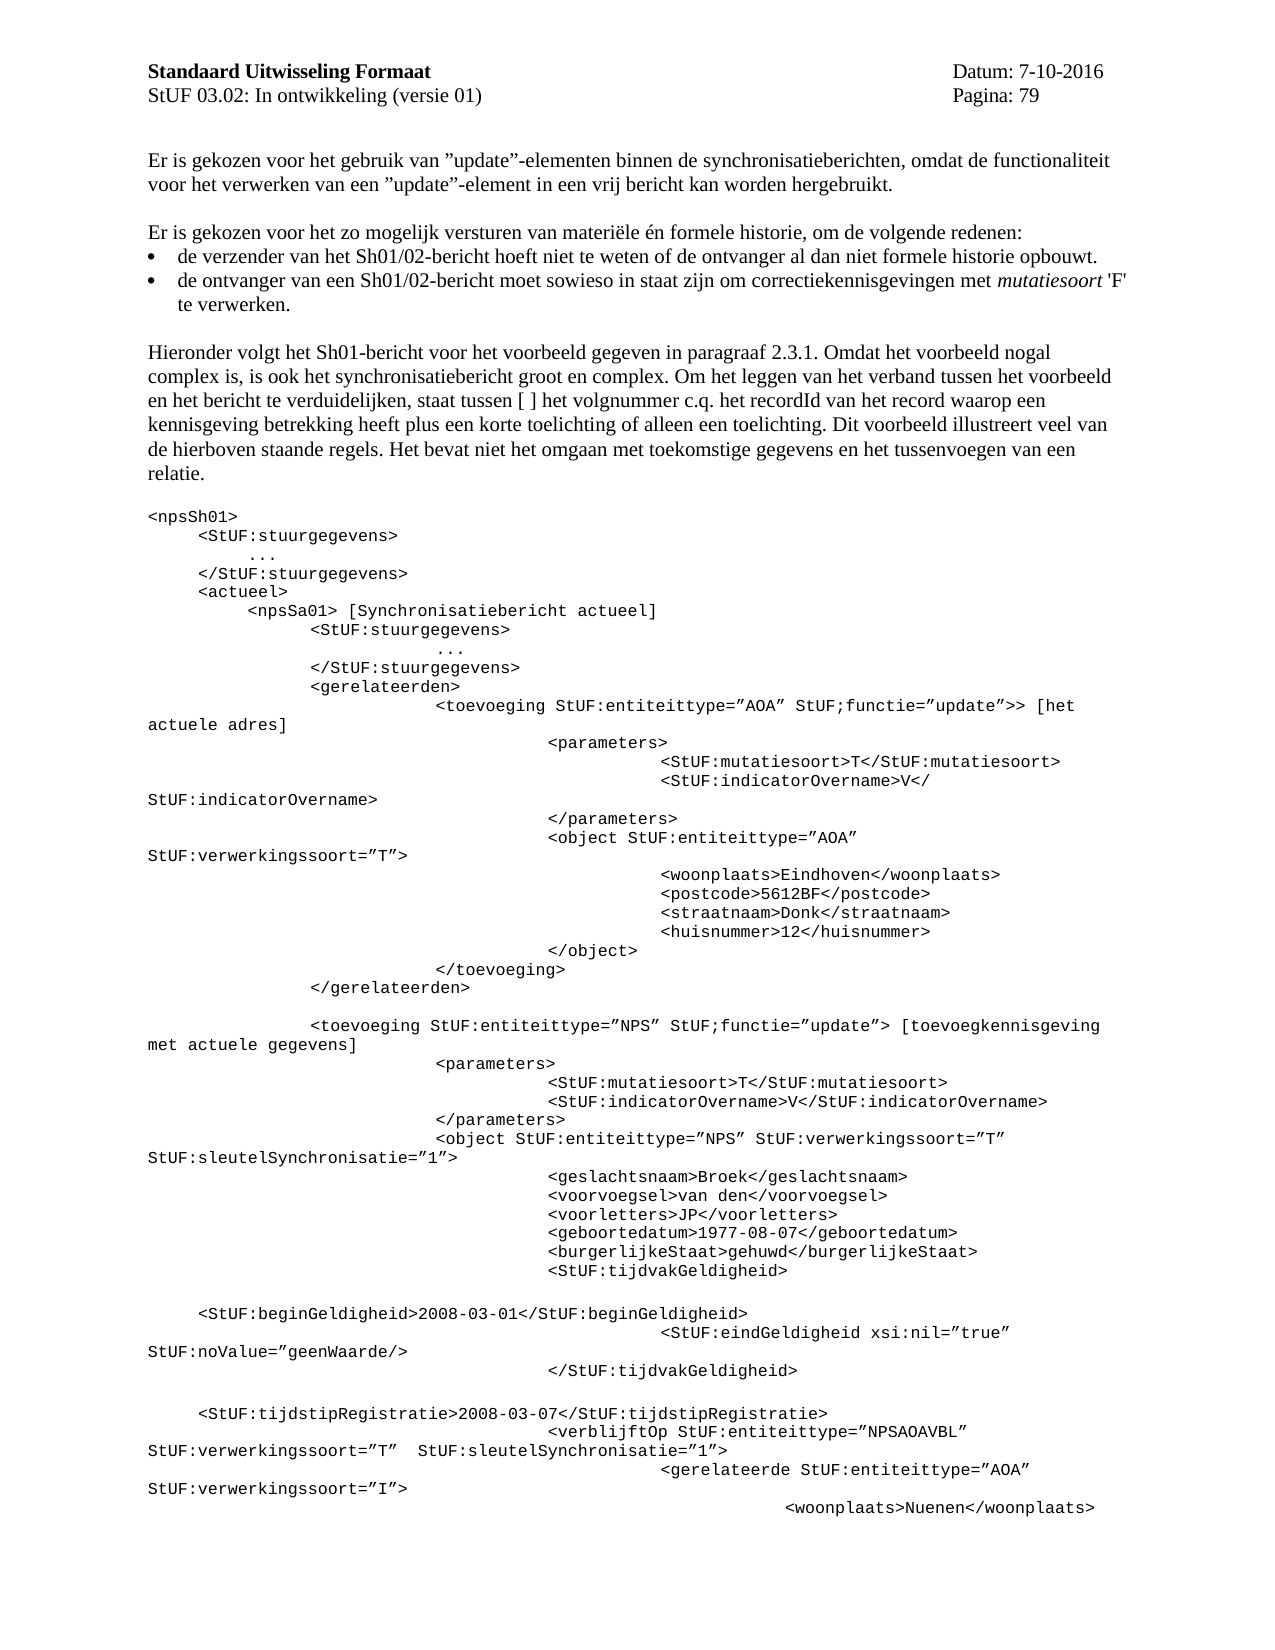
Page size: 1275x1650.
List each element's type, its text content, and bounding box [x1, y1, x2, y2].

text <parameters> [148, 1055, 1127, 1074]
text <StUF:indicatorOvername>V</ StUF:indicatorOvername> [148, 773, 1127, 810]
text Er is gekozen voor het gebruik van ”update”-elementen binnen de synchronisatieberichten, omdat de functionaliteit voor het verwerken van een ”update”-element in een vrij bericht kan worden hergebruikt. [148, 148, 1127, 196]
text <StUF:mutatiesoort>T</StUF:mutatiesoort> [148, 754, 1127, 773]
text <huisnummer>12</huisnummer> [148, 923, 1127, 942]
text <StUF:tijdvakGeldigheid> [148, 1263, 1127, 1282]
text <woonplaats>Eindhoven</woonplaats> [148, 867, 1127, 886]
text <verblijftOp StUF:entiteittype=”NPSAOAVBL” StUF:verwerkingssoort=”T” StUF:sleutelSynchronisatie=”1”> [148, 1424, 1127, 1462]
text Hieronder volgt het Sh01-bericht voor het voorbeeld gegeven in paragraaf 2.3.1. Omdat het voorbeeld nogal complex is, is ook het synchronisatiebericht groot en complex. Om het leggen van het verband tussen het voorbeeld en het bericht te verduidelijken, staat tussen [ ] het volgnummer c.q. het recordId van het record waarop een kennisgeving betrekking heeft plus een korte toelichting of alleen een toelichting. Dit voorbeeld illustreert veel van de hierboven staande regels. Het bevat niet het omgaan met toekomstige gegevens en het tussenvoegen van een relatie. [148, 340, 1127, 484]
text <gerelateerde StUF:entiteittype=”AOA” StUF:verwerkingssoort=”I”> [148, 1462, 1127, 1499]
list de ontvanger van een Sh01/02-bericht moet sowieso in staat zijn om correctiekennisgevingen met mutatiesoort 'F' te verwerken. [148, 268, 1127, 316]
text <object StUF:entiteittype=”NPS” StUF:verwerkingssoort=”T” StUF:sleutelSynchronisatie=”1”> [148, 1131, 1127, 1168]
text </StUF:stuurgegevens> [148, 565, 1127, 584]
text <woonplaats>Nuenen</woonplaats> [148, 1499, 1127, 1518]
text <StUF:indicatorOvername>V</StUF:indicatorOvername> [148, 1093, 1127, 1112]
text </parameters> [148, 1112, 1127, 1131]
text <StUF:stuurgegevens> [148, 527, 1127, 546]
text <burgerlijkeStaat>gehuwd</burgerlijkeStaat> [148, 1244, 1127, 1263]
text <straatnaam>Donk</straatnaam> [148, 904, 1127, 923]
text <toevoeging StUF:entiteittype=”AOA” StUF;functie=”update”>> [het actuele adres] [148, 697, 1127, 735]
text <gerelateerden> [148, 678, 1127, 697]
text <StUF:stuurgegevens> [148, 622, 1127, 641]
list de verzender van het Sh01/02-bericht hoeft niet te weten of de ontvanger al dan niet formele historie opbouwt. [148, 244, 1127, 268]
text <actueel> [148, 584, 1127, 603]
text <parameters> [148, 735, 1127, 754]
text Er is gekozen voor het zo mogelijk versturen van materiële én formele historie, om de volgende redenen: [148, 220, 1127, 244]
text ... [148, 546, 1127, 565]
text <voorvoegsel>van den</voorvoegsel> [148, 1187, 1127, 1206]
text <StUF:tijdstipRegistratie>2008-03-07</StUF:tijdstipRegistratie> [148, 1381, 1127, 1424]
text </StUF:stuurgegevens> [148, 659, 1127, 678]
text <geslachtsnaam>Broek</geslachtsnaam> [148, 1168, 1127, 1187]
text <geboortedatum>1977-08-07</geboortedatum> [148, 1225, 1127, 1244]
text <npsSa01> [Synchronisatiebericht actueel] [148, 603, 1127, 622]
text <voorletters>JP</voorletters> [148, 1206, 1127, 1225]
text </parameters> [148, 810, 1127, 829]
text ... [148, 641, 1127, 659]
text <postcode>5612BF</postcode> [148, 886, 1127, 904]
text <StUF:eindGeldigheid xsi:nil=”true” StUF:noValue=”geenWaarde/> [148, 1324, 1127, 1362]
text </gerelateerden> [148, 980, 1127, 999]
text </toevoeging> [148, 961, 1127, 980]
text <object StUF:entiteittype=”AOA” StUF:verwerkingssoort=”T”> [148, 829, 1127, 867]
text <toevoeging StUF:entiteittype=”NPS” StUF;functie=”update”> [toevoegkennisgeving met actuele gegevens] [148, 1018, 1127, 1055]
text </object> [148, 942, 1127, 961]
text </StUF:tijdvakGeldigheid> [148, 1362, 1127, 1381]
text <StUF:beginGeldigheid>2008-03-01</StUF:beginGeldigheid> [148, 1282, 1127, 1324]
text <StUF:mutatiesoort>T</StUF:mutatiesoort> [148, 1074, 1127, 1093]
text <npsSh01> [148, 509, 1127, 527]
